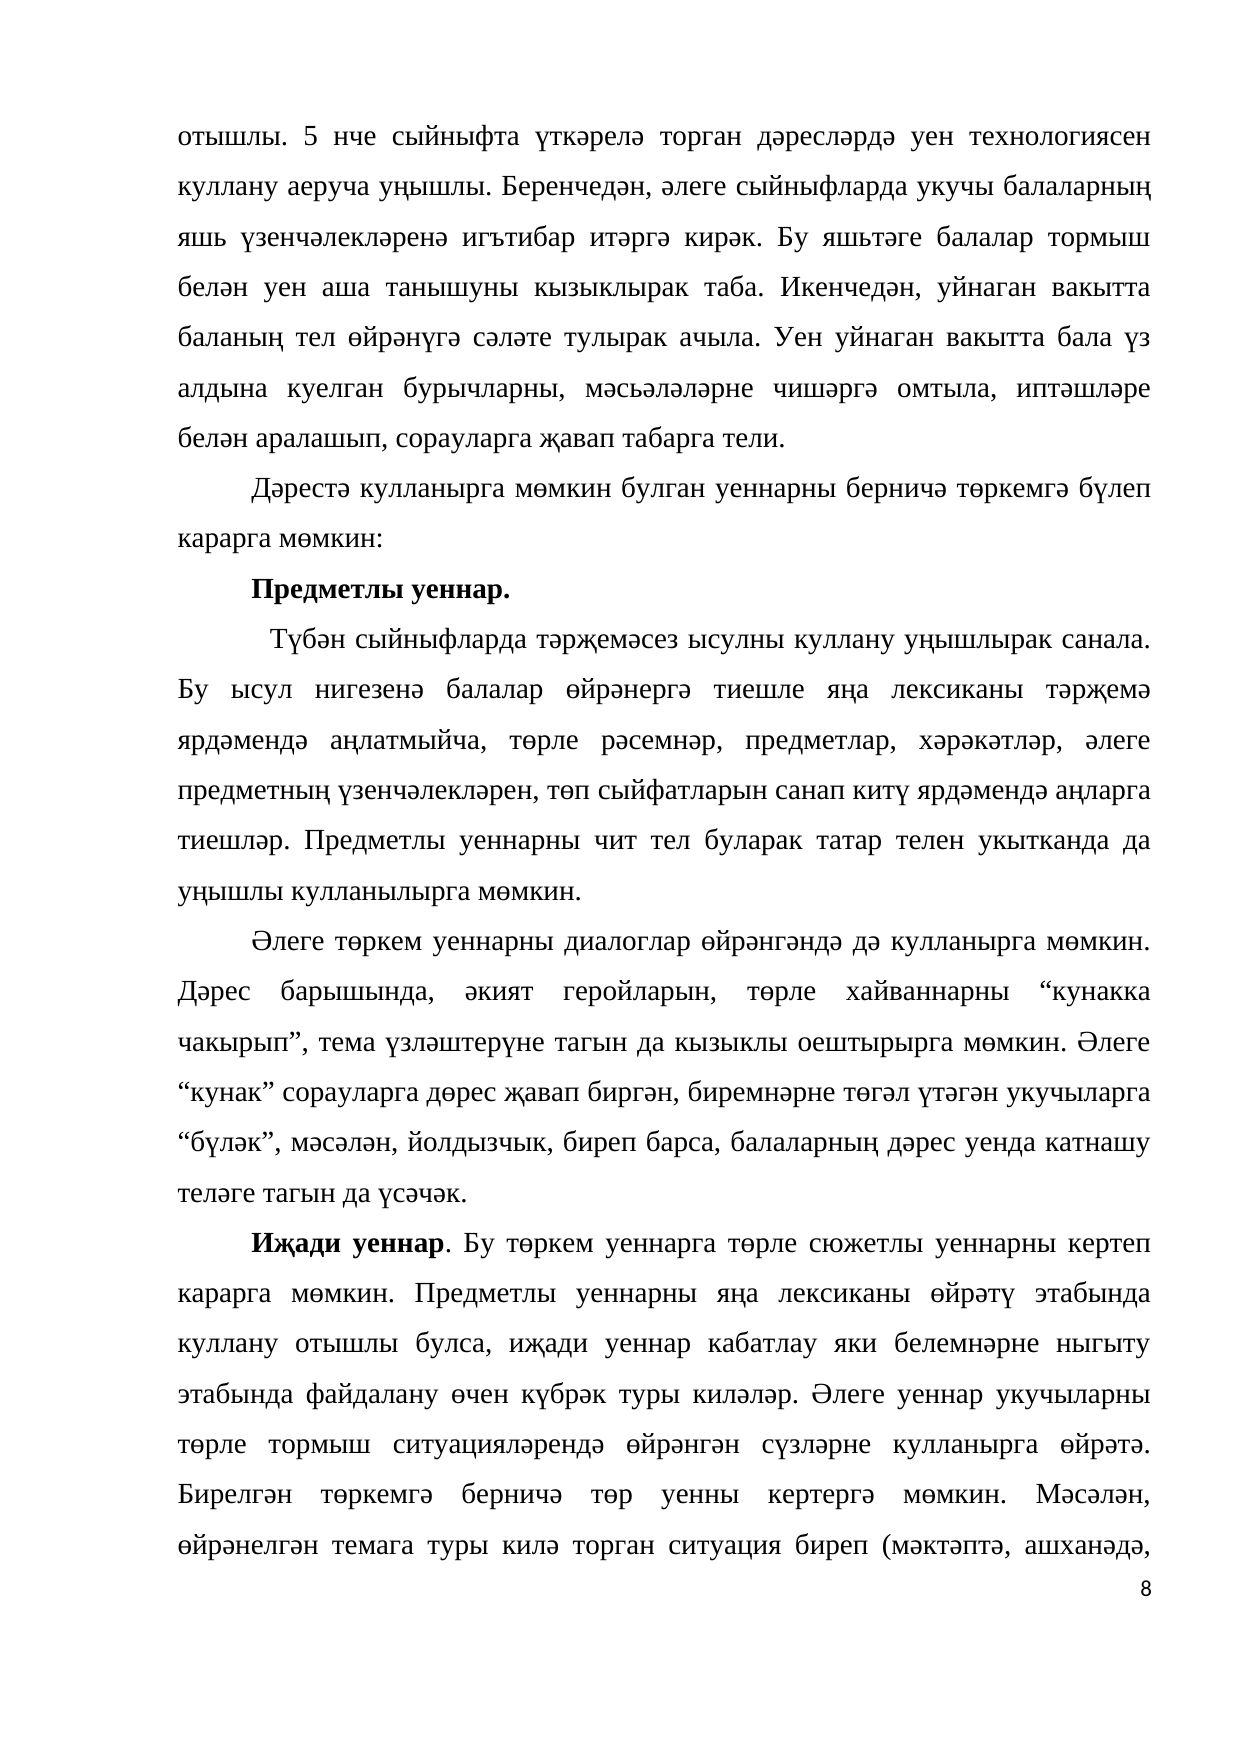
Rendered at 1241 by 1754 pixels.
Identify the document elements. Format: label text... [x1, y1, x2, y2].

text Предметлы уеннар. [177, 571, 1152, 604]
text Дәрестә кулланырга мөмкин булган уеннарны берничә төркемгә бүлеп карарга мөмкин: [177, 470, 1152, 554]
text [177, 118, 1152, 453]
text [177, 1225, 1152, 1560]
text Түбән сыйныфларда тәрҗемәсез ысулны куллану уңышлырак санала. Бу ысул нигезенә балалар өйрәнергә тиешле яңа лексиканы тәрҗемә ярдәмендә аңлатмыйча, төрле рәсемнәр, предметлар, хәрәкәтләр, әлеге предметның үзенчәлекләрен, төп сыйфатларын санап китү ярдәмендә аңларга тиешләр. Предметлы уеннарны чит тел буларак татар телен укытканда да уңышлы кулланылырга мөмкин. [177, 621, 1152, 906]
text Әлеге төркем уеннарны диалоглар өйрәнгәндә дә кулланырга мөмкин. Дәрес барышында, әкият геройларын, төрле хайваннарны “кунакка чакырып”, тема үзләштерүне тагын да кызыклы оештырырга мөмкин. Әлеге “кунак” сорауларга дөрес җавап биргән, биремнәрне төгәл үтәгән укучыларга “бүләк”, мәсәлән, йолдызчык, биреп барса, балаларның дәрес уенда катнашу теләге тагын да үсәчәк. [177, 923, 1152, 1208]
